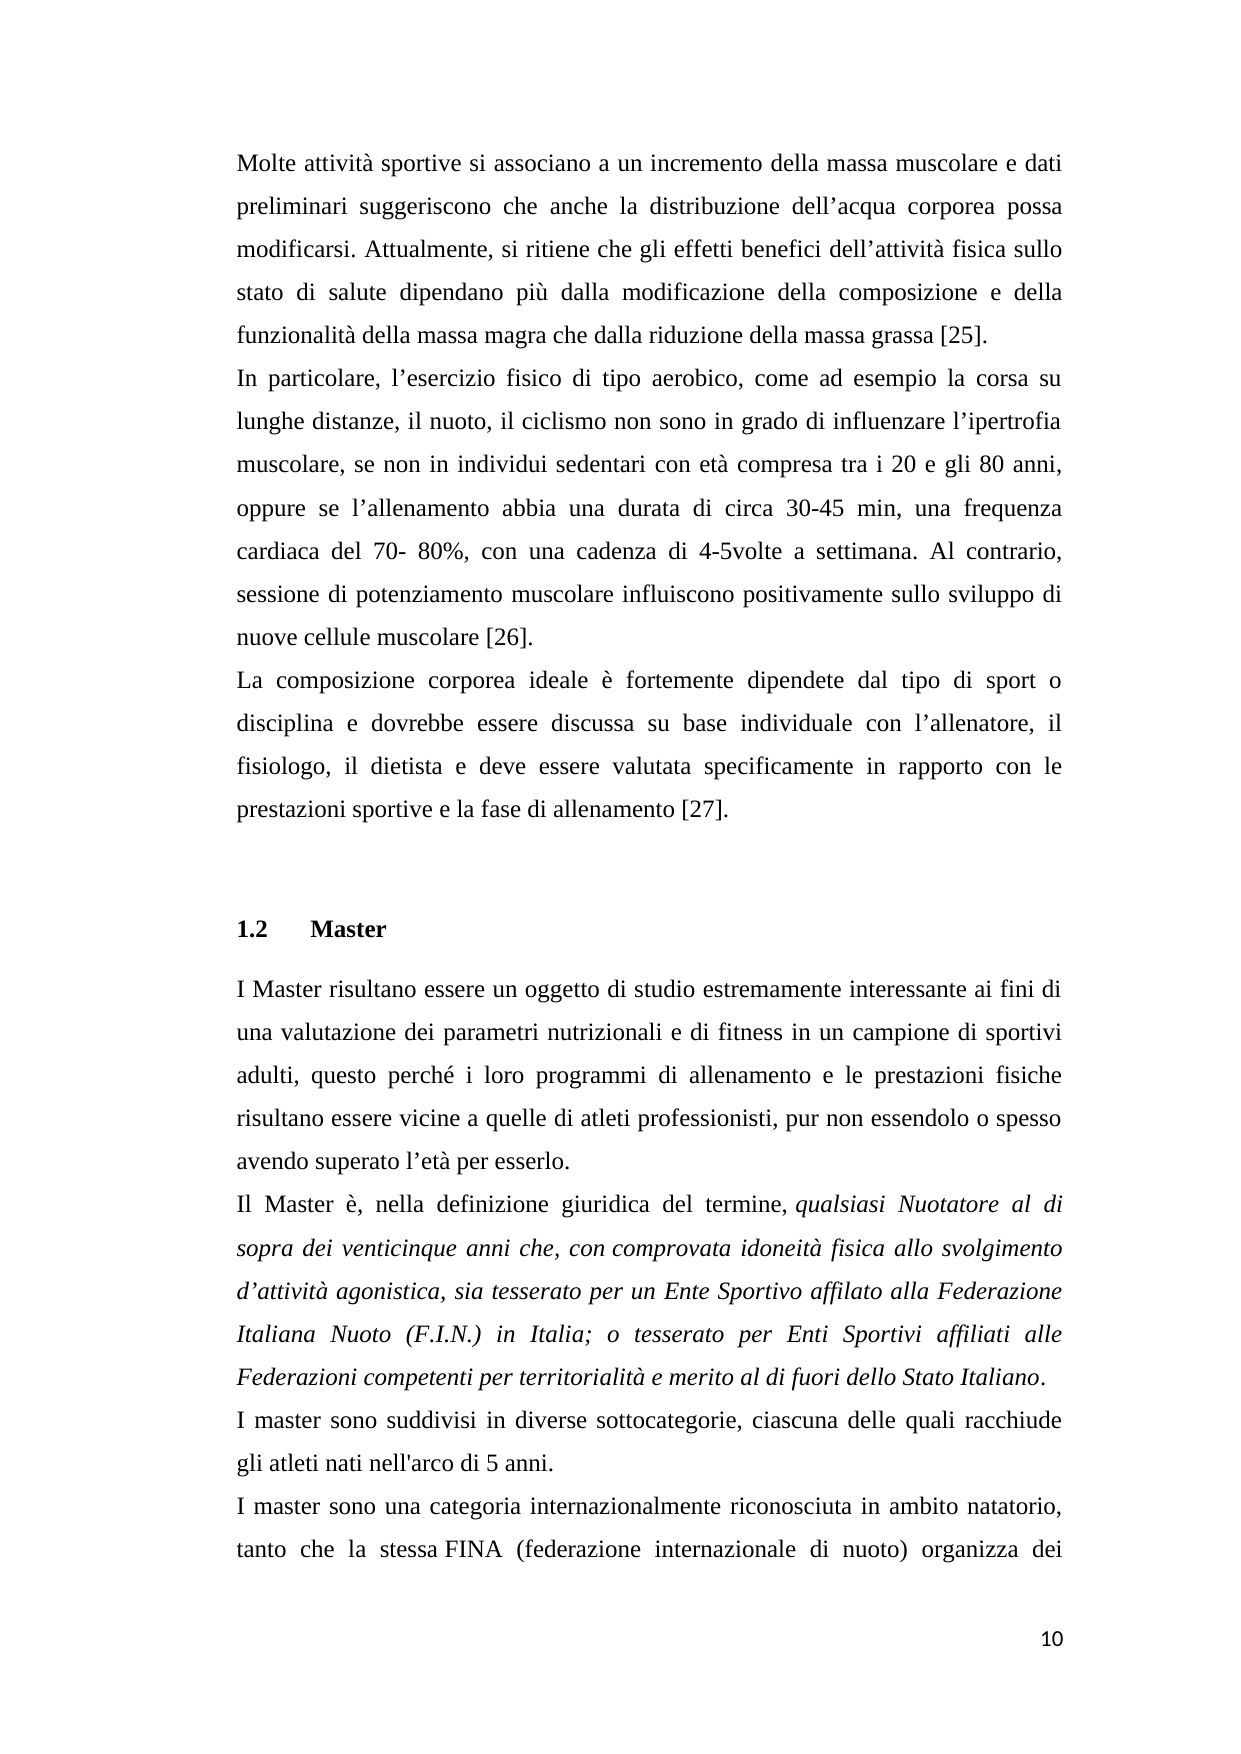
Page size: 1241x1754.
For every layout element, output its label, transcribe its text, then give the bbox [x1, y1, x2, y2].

text 1.2 Master [236, 914, 1063, 943]
text La composizione corporea ideale è fortemente dipendete dal tipo di sport o disciplina e dovrebbe essere discussa su base individuale con l’allenatore, il fisiologo, il dietista e deve essere valutata specificamente in rapporto con le prestazioni sportive e la fase di allenamento [27]. [236, 665, 1063, 823]
text Il Master è, nella definizione giuridica del termine, qualsiasi Nuotatore al di sopra dei venticinque anni che, con comprovata idoneità fisica allo svolgimento d’attività agonistica, sia tesserato per un Ente Sportivo affilato alla Federazione Italiana Nuoto (F.I.N.) in Italia; o tesserato per Enti Sportivi affiliati alle Federazioni competenti per territorialità e merito al di fuori dello Stato Italiano. [236, 1189, 1063, 1391]
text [236, 1491, 1063, 1563]
text Molte attività sportive si associano a un incremento della massa muscolare e dati preliminari suggeriscono che anche la distribuzione dell’acqua corporea possa modificarsi. Attualmente, si ritiene che gli effetti benefici dell’attività fisica sullo stato di salute dipendano più dalla modificazione della composizione e della funzionalità della massa magra che dalla riduzione della massa grassa [25]. [236, 148, 1063, 349]
text I master sono suddivisi in diverse sottocategorie, ciascuna delle quali racchiude gli atleti nati nell'arco di 5 anni. [236, 1405, 1063, 1477]
text In particolare, l’esercizio fisico di tipo aerobico, come ad esempio la corsa su lunghe distanze, il nuoto, il ciclismo non sono in grado di influenzare l’ipertrofia muscolare, se non in individui sedentari con età compresa tra i 20 e gli 80 anni, oppure se l’allenamento abbia una durata di circa 30-45 min, una frequenza cardiaca del 70- 80%, con una cadenza di 4-5volte a settimana. Al contrario, sessione di potenziamento muscolare influiscono positivamente sullo sviluppo di nuove cellule muscolare [26]. [236, 363, 1063, 651]
text I Master risultano essere un oggetto di studio estremamente interessante ai fini di una valutazione dei parametri nutrizionali e di fitness in un campione di sportivi adulti, questo perché i loro programmi di allenamento e le prestazioni fisiche risultano essere vicine a quelle di atleti professionisti, pur non essendolo o spesso avendo superato l’età per esserlo. [236, 974, 1063, 1175]
